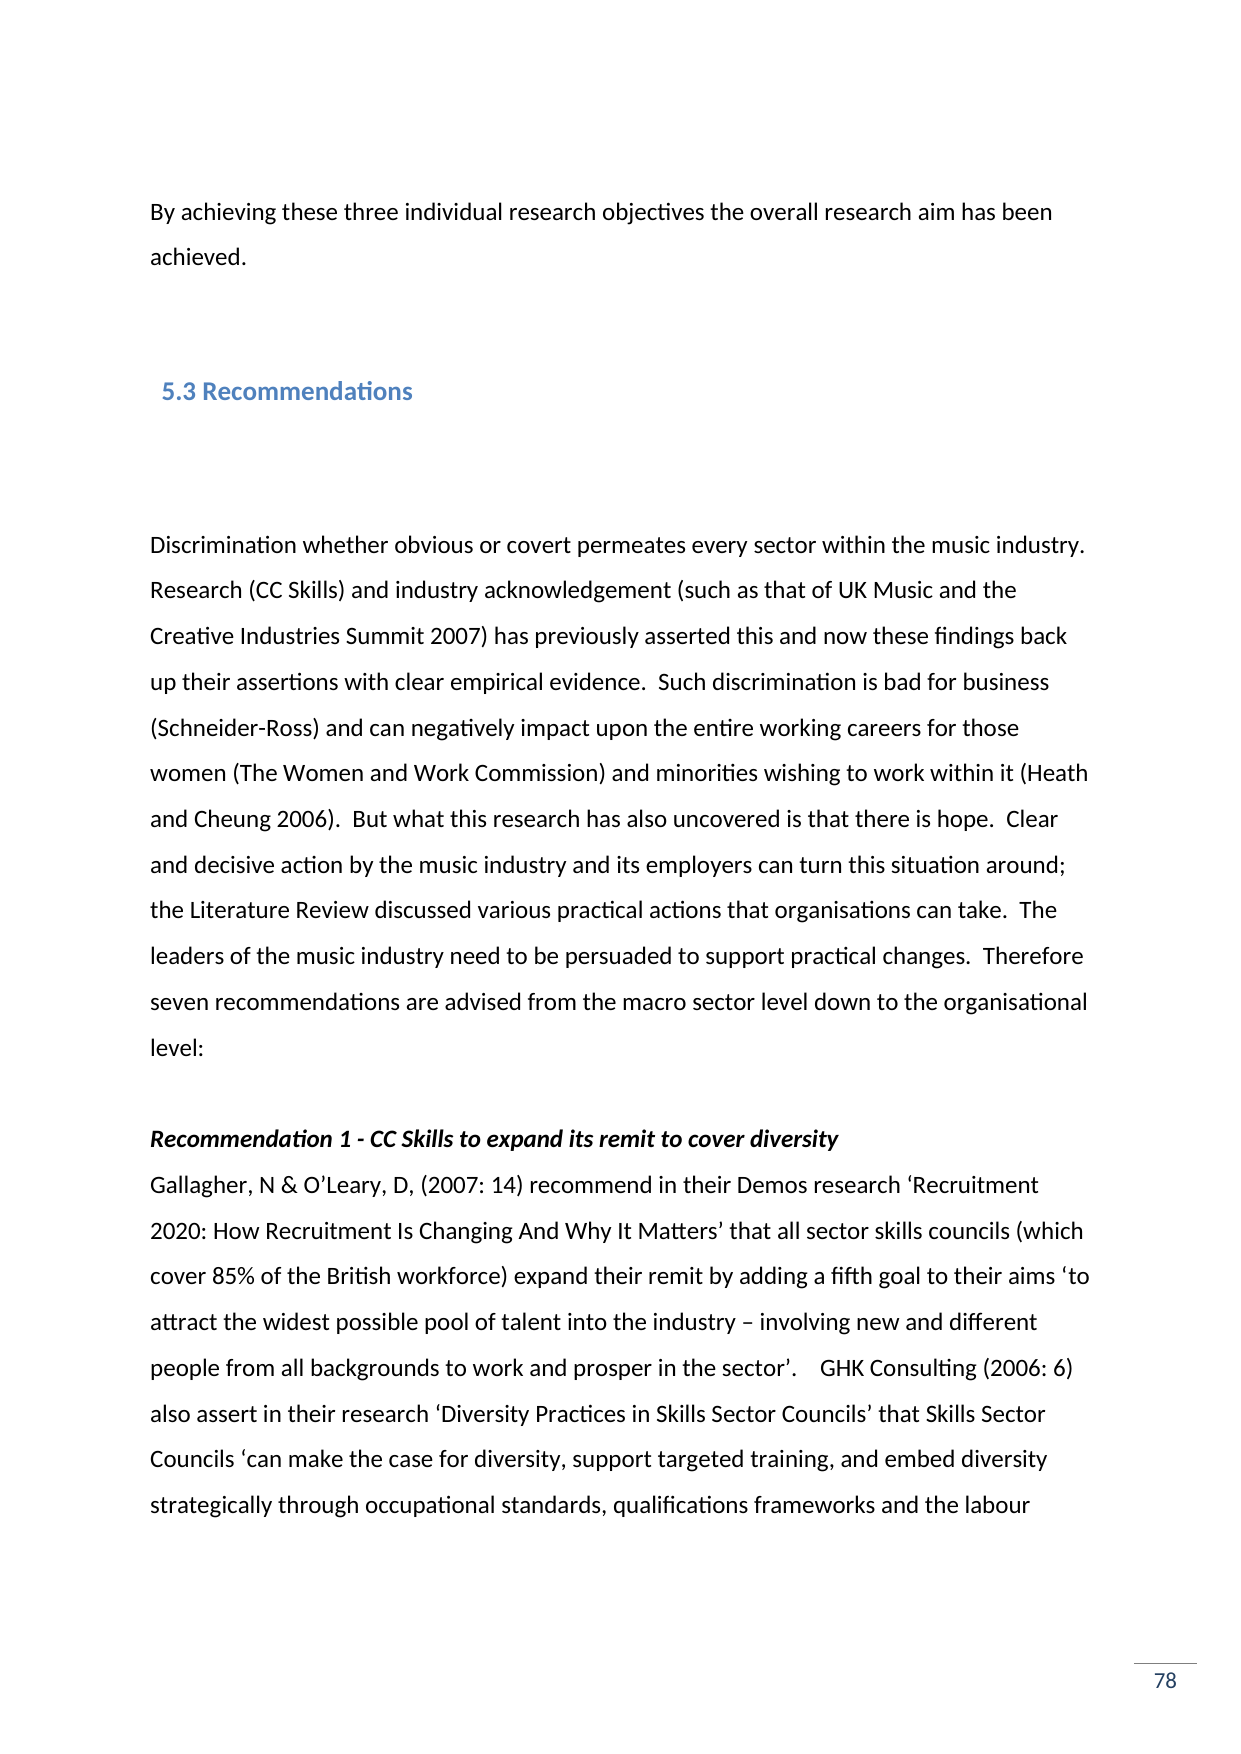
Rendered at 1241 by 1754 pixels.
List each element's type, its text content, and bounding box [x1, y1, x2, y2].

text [150, 150, 1090, 272]
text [150, 529, 1090, 1520]
subtitle 5.3 Recommendations [150, 374, 1090, 408]
